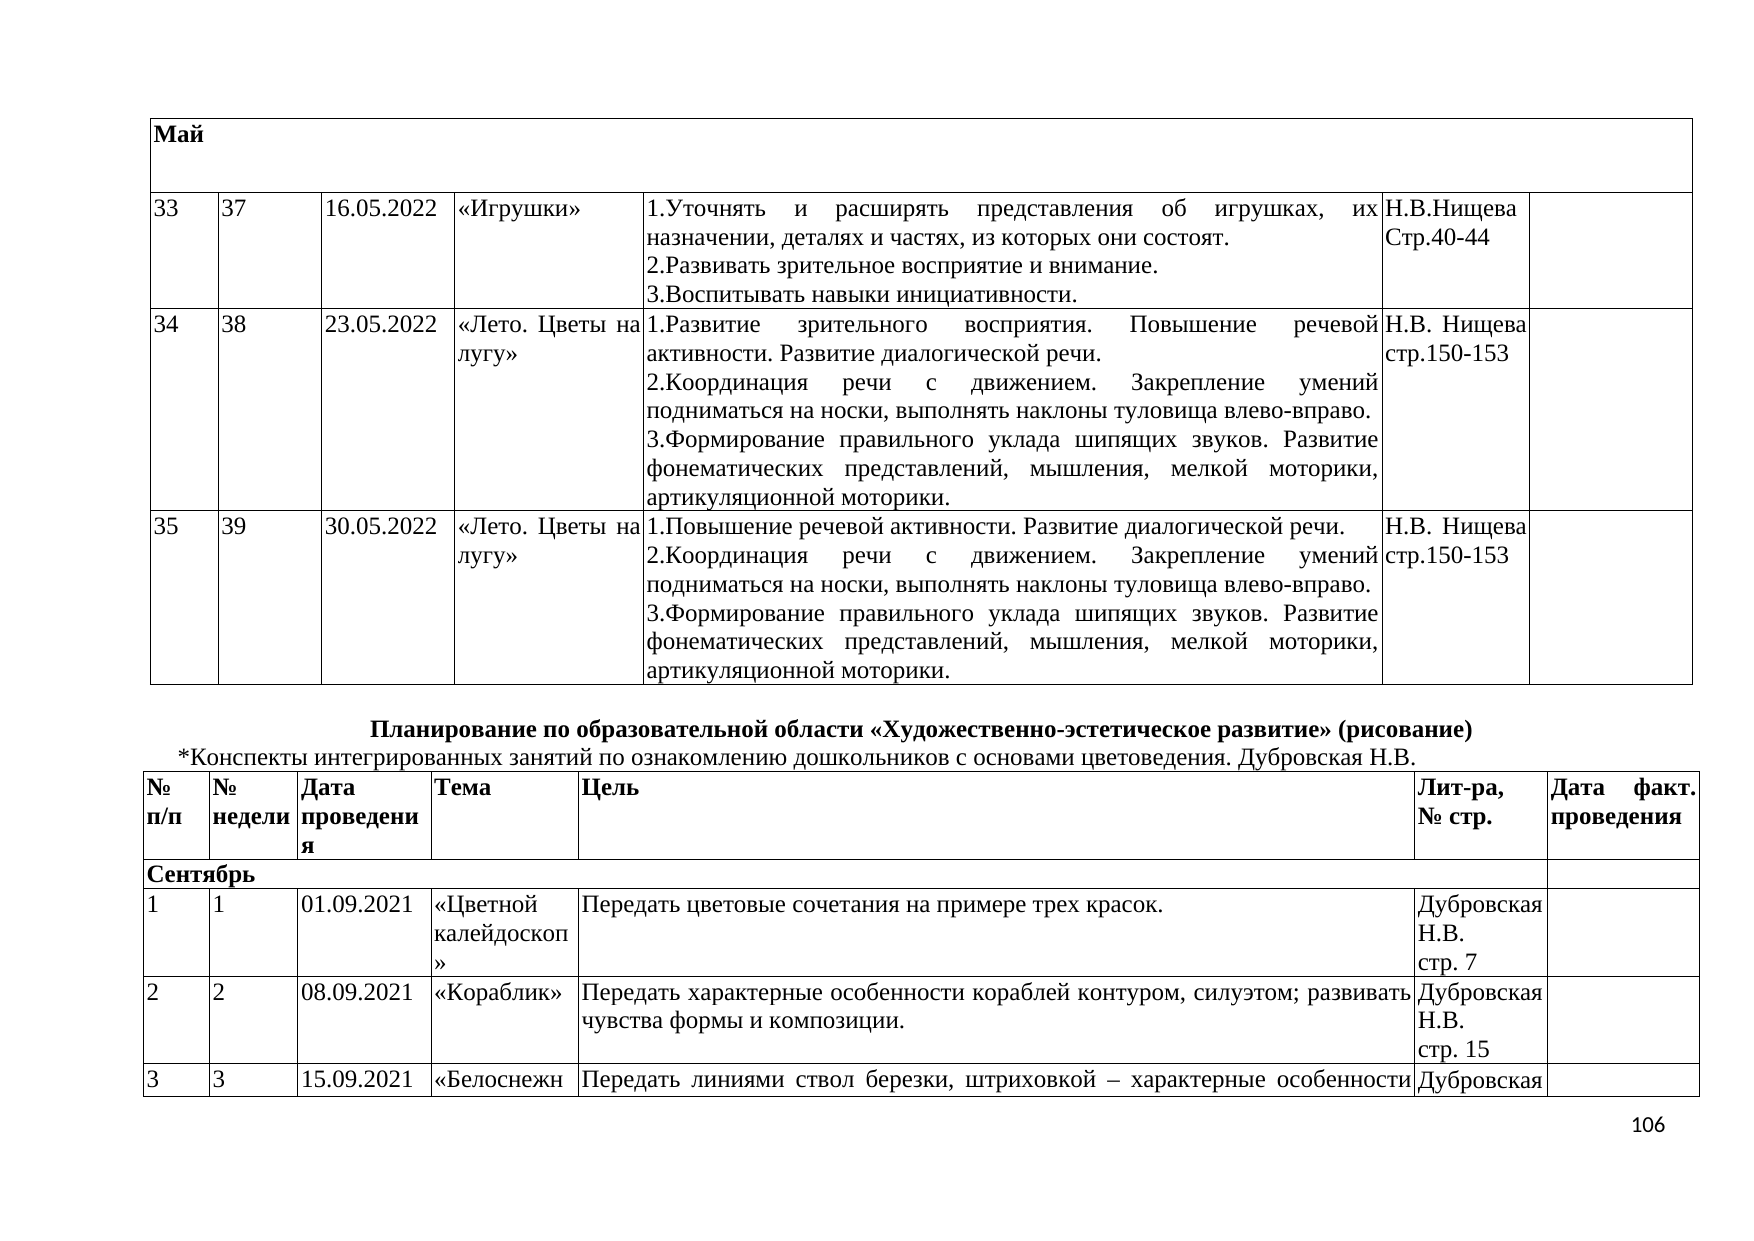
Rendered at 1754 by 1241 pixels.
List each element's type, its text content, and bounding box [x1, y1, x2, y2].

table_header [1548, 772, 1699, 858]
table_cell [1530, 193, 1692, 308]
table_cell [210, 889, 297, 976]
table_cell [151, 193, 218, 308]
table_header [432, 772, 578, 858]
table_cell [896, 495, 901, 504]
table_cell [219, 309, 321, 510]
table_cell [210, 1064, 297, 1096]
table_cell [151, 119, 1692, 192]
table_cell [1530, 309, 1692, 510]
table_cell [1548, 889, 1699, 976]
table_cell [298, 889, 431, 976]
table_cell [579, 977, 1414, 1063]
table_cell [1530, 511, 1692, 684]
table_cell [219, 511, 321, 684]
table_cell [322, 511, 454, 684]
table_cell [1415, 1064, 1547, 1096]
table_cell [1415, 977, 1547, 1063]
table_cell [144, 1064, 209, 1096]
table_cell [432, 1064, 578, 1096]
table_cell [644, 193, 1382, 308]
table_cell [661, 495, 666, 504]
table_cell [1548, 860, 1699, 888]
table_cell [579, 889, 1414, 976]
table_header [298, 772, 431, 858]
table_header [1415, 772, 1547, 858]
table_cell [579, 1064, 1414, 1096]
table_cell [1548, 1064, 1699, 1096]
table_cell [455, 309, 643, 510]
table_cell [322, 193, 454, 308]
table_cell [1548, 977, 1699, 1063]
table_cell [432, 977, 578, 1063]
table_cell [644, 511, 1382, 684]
text Планирование по образовательной области «Художественно-эстетическое развитие» (рисование) [177, 714, 1665, 742]
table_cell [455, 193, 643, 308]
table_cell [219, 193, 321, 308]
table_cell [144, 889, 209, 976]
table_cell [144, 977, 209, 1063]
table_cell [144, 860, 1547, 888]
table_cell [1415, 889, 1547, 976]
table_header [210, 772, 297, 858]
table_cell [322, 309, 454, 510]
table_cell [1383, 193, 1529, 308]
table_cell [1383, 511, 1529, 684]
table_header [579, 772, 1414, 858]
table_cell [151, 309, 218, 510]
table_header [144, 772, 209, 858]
text *Конспекты интегрированных занятий по ознакомлению дошкольников с основами цветоведения. Дубровская Н.В. [177, 742, 1665, 771]
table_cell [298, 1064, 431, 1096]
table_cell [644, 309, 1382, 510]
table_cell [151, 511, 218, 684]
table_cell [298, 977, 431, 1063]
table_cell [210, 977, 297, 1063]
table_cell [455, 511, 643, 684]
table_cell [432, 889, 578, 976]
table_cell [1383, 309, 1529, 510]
